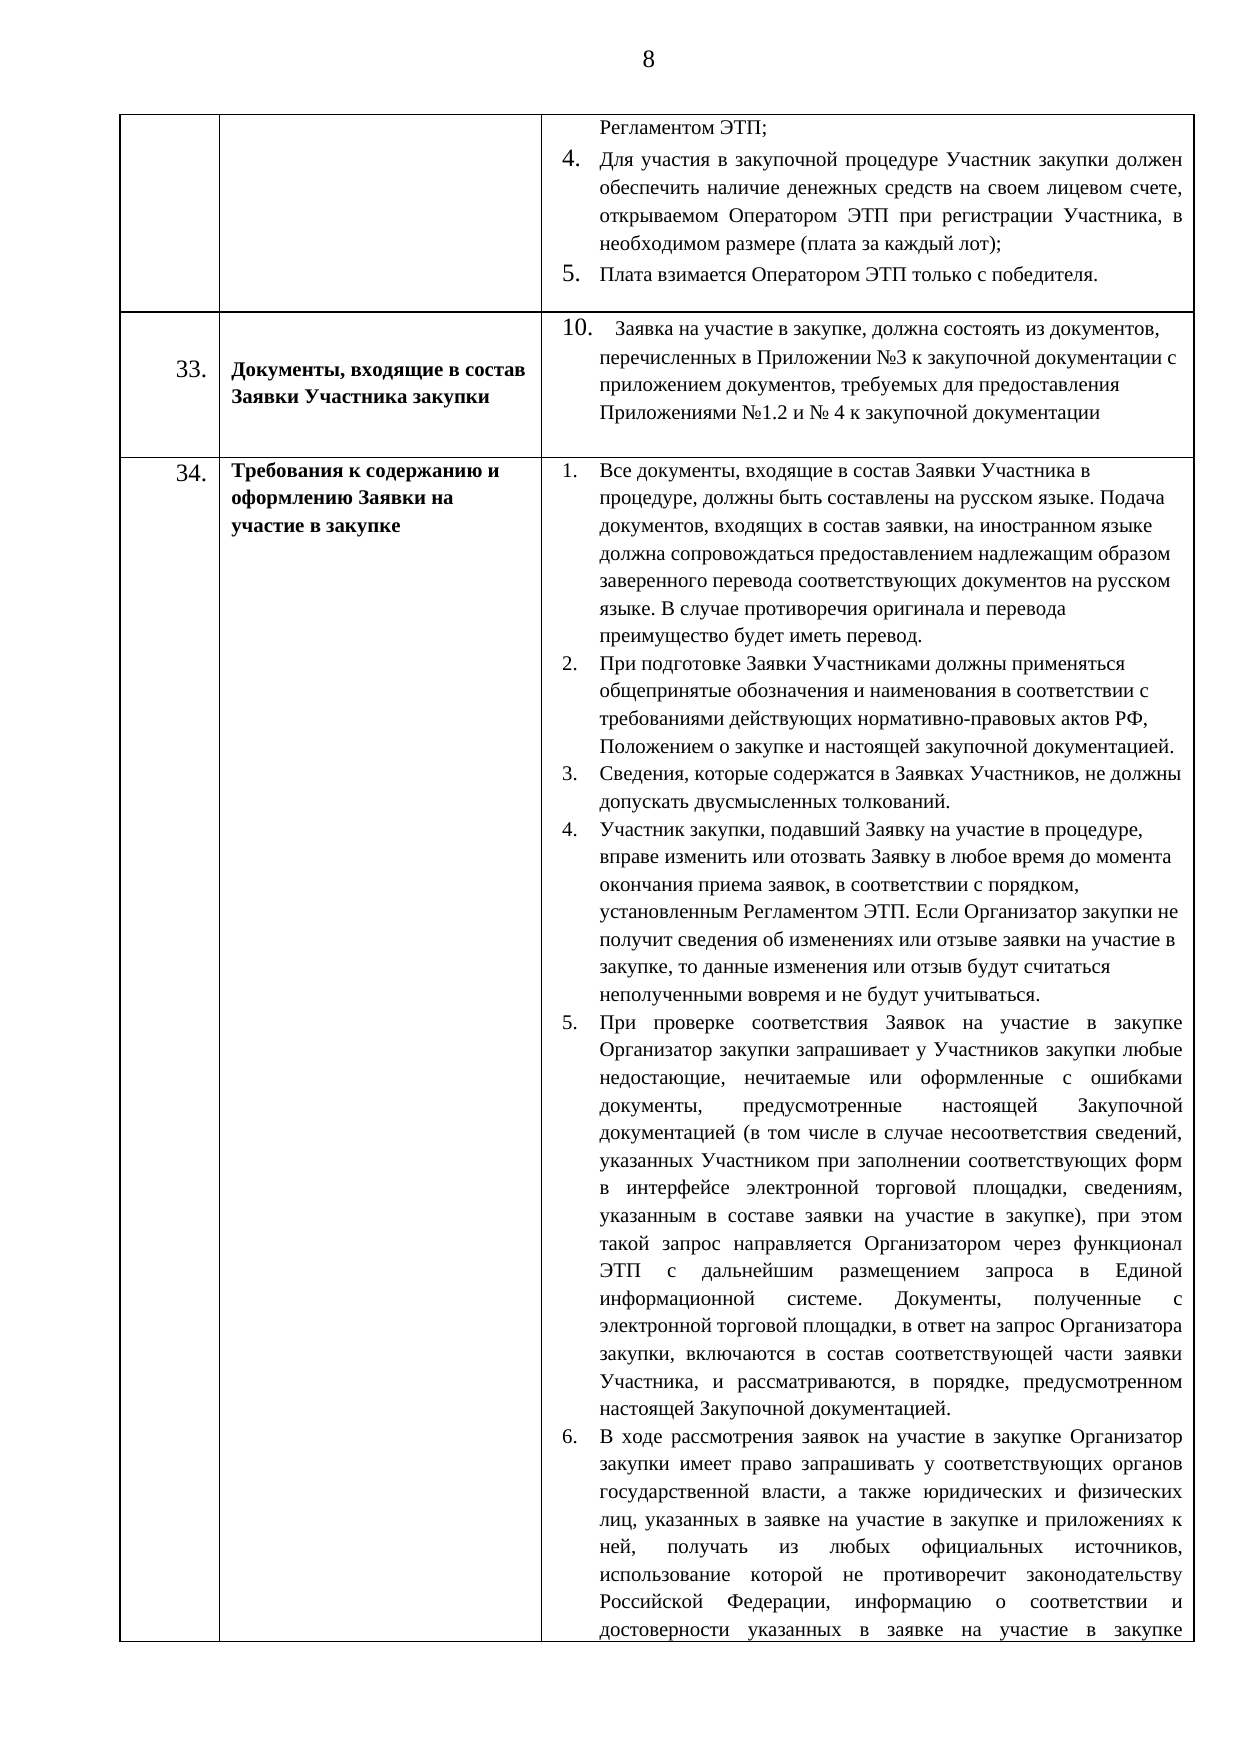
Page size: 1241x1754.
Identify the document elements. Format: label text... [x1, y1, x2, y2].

table_cell Документы, входящие в состав Заявки Участника закупки [220, 313, 541, 457]
table_cell [121, 313, 219, 457]
table_cell Заявка на участие в закупке, должна состоять из документов, перечисленных в Приложении №3 к закупочной документации с приложением документов, требуемых для предоставления Приложениями №1.2 и № 4 к закупочной документации [542, 313, 1193, 457]
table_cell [220, 458, 541, 1641]
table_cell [542, 115, 1193, 311]
table_cell [121, 115, 219, 311]
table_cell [542, 458, 1193, 1641]
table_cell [220, 115, 541, 311]
table_cell [121, 458, 219, 1641]
